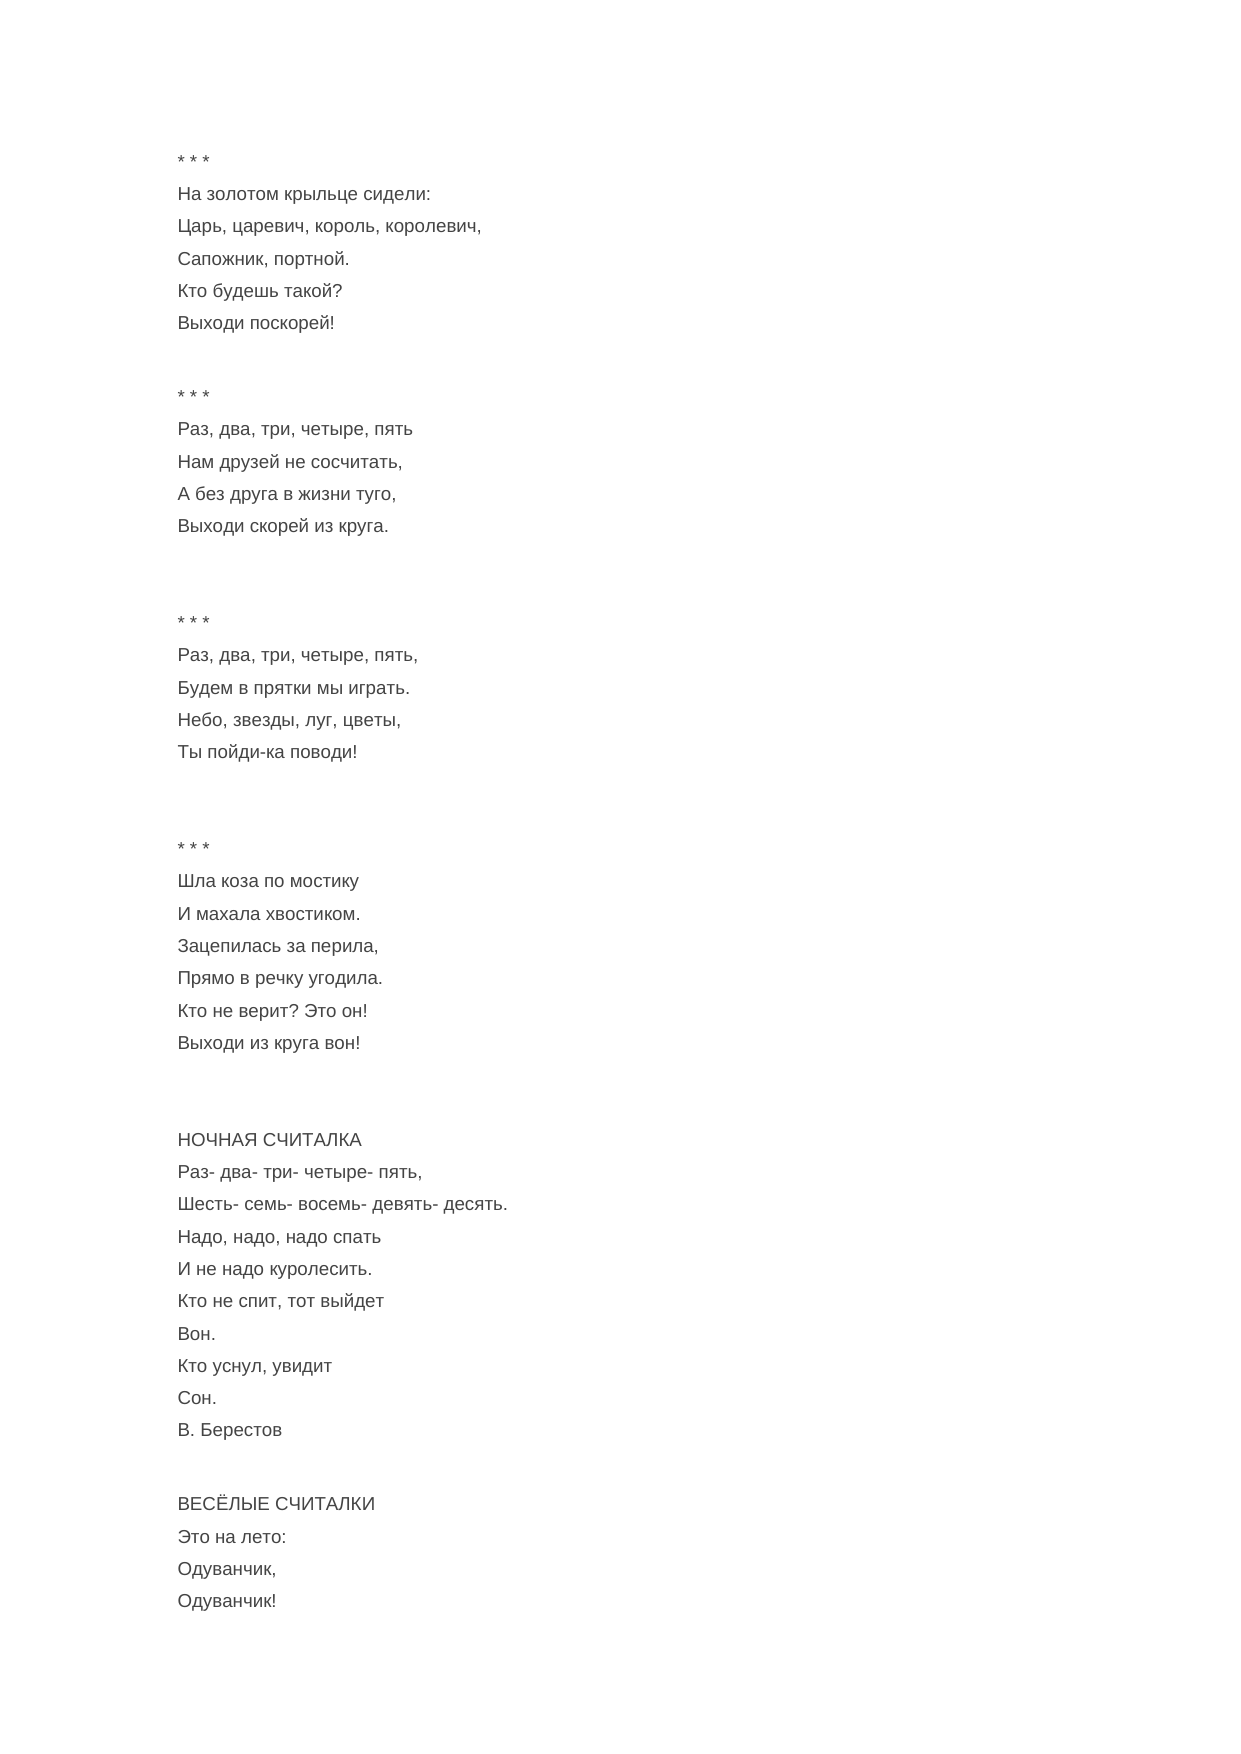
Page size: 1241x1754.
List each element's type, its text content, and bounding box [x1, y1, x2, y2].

text * * * Раз, два, три, четыре, пять Нам друзей не сосчитать, А без друга в жизни туго, Выходи скорей из круга. * * * Раз, два, три, четыре, пять, Будем в прятки мы играть. Небо, звезды, луг, цветы, Ты пойди-ка поводи! * * * Шла коза по мостику И махала хвостиком. Зацепилась за перила, Прямо в речку угодила. Кто не верит? Это он! Выходи из круга вон! НОЧНАЯ СЧИТАЛКА Раз- два- три- четыре- пять, Шесть- семь- восемь- девять- десять. Надо, надо, надо спать И не надо куролесить. Кто не спит, тот выйдет Вон. Кто уснул, увидит Сон. В. Берестов [177, 353, 1152, 1441]
text * * * На золотом крыльце сидели: Царь, царевич, король, королевич, Сапожник, портной. Кто будешь такой? Выходи поскорей! [177, 118, 1152, 333]
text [177, 1461, 1152, 1612]
